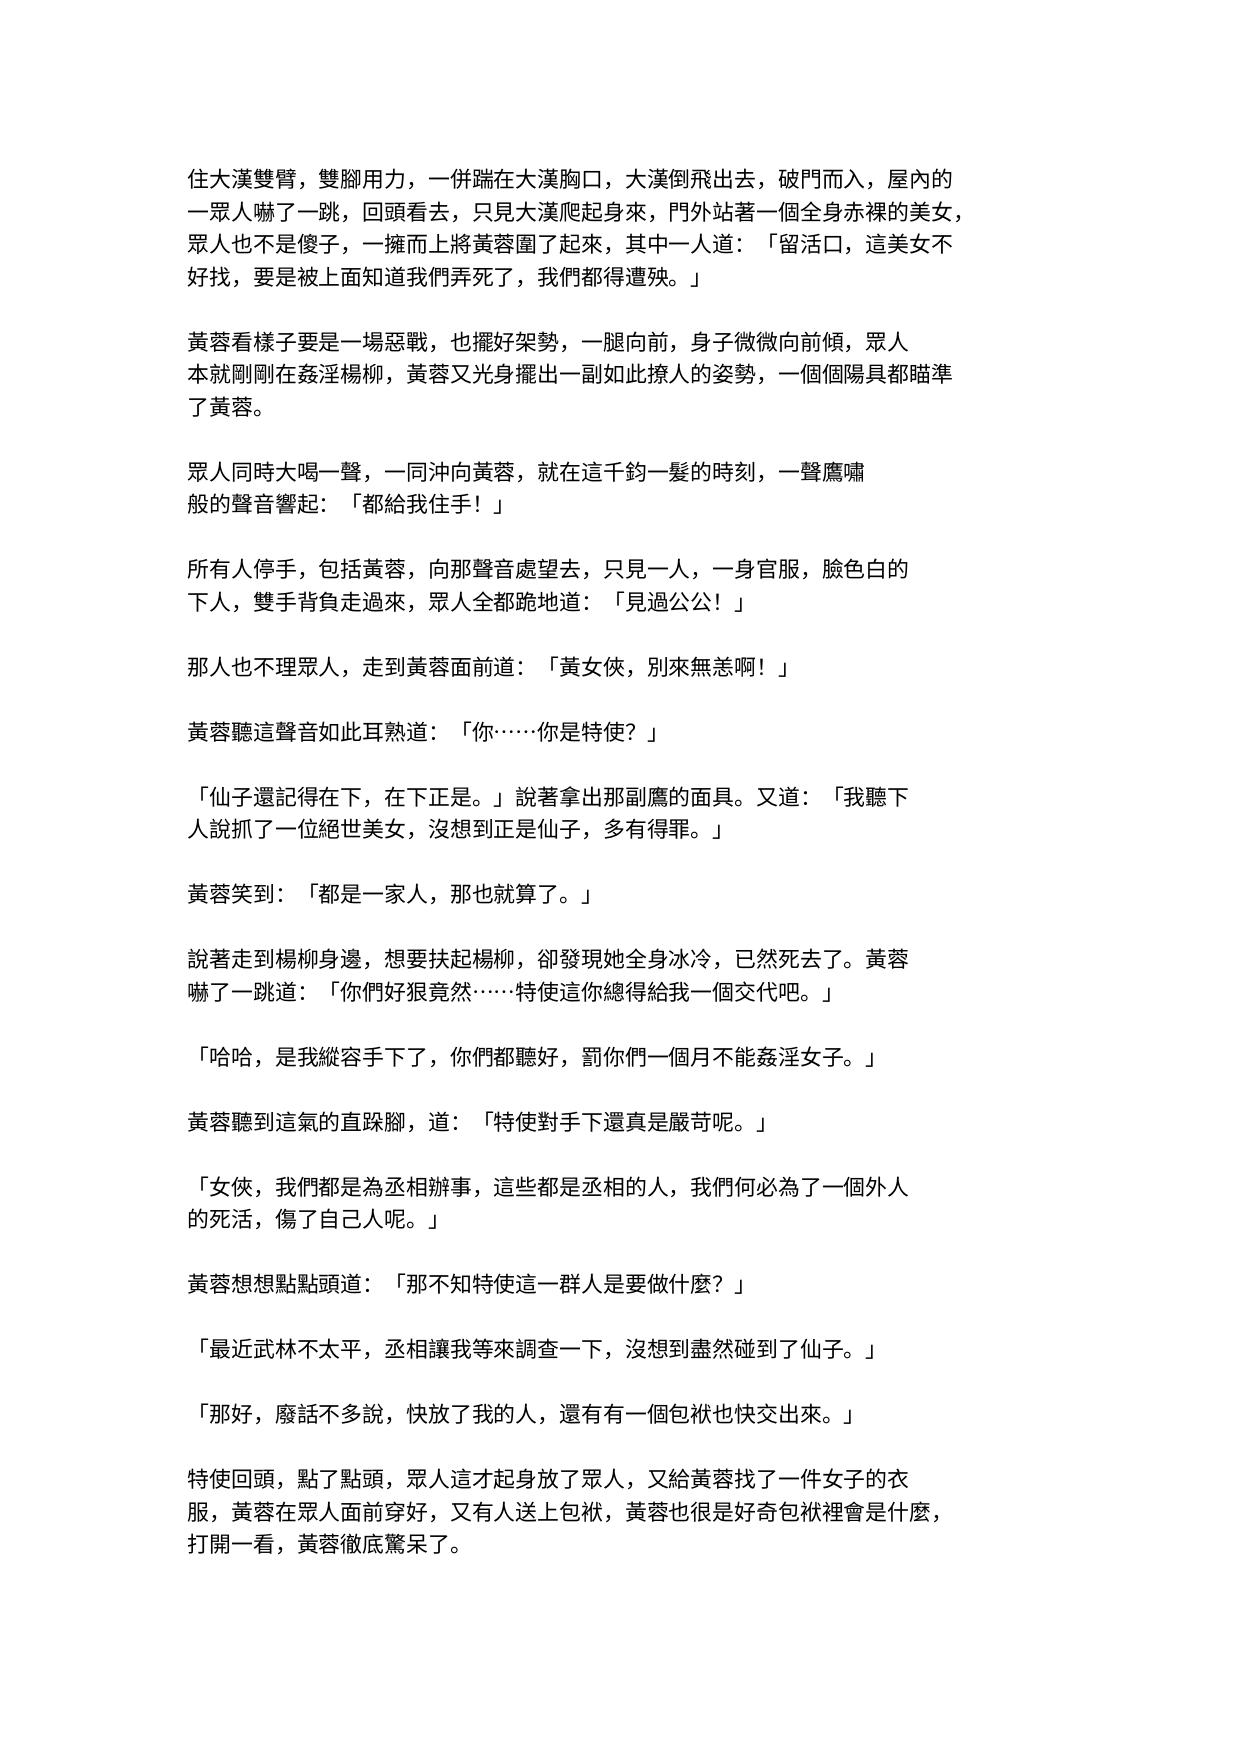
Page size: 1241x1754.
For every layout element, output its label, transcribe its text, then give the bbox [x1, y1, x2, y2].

text 黃蓉聽到這氣的直跺腳，道：「特使對手下還真是嚴苛呢。」 [187, 1104, 1053, 1137]
text 「哈哈，是我縱容手下了，你們都聽好，罰你們一個月不能姦淫女子。」 [187, 1039, 1053, 1072]
text 黃蓉想想點點頭道：「那不知特使這一群人是要做什麼？」 [187, 1267, 1053, 1299]
text 嚇了一跳道：「你們好狠竟然……特使這你總得給我一個交代吧。」 [187, 974, 1053, 1007]
text 人說抓了一位絕世美女，沒想到正是仙子，多有得罪。」 [187, 812, 1053, 844]
text 下人，雙手背負走過來，眾人全都跪地道：「見過公公！」 [187, 584, 1053, 617]
text 般的聲音響起：「都給我住手！」 [187, 487, 1053, 519]
text 所有人停手，包括黃蓉，向那聲音處望去，只見一人，一身官服，臉色白的 [187, 552, 1053, 584]
text 說著走到楊柳身邊，想要扶起楊柳，卻發現她全身冰冷，已然死去了。黃蓉 [187, 942, 1053, 974]
text 特使回頭，點了點頭，眾人這才起身放了眾人，又給黃蓉找了一件女子的衣 [187, 1462, 1053, 1494]
text 住大漢雙臂，雙腳用力，一併踹在大漢胸口，大漢倒飛出去，破門而入，屋內的 [187, 162, 1053, 194]
text 本就剛剛在姦淫楊柳，黃蓉又光身擺出一副如此撩人的姿勢，一個個陽具都瞄準 [187, 357, 1053, 389]
text 黃蓉聽這聲音如此耳熟道：「你……你是特使？」 [187, 714, 1053, 747]
text 好找，要是被上面知道我們弄死了，我們都得遭殃。」 [187, 259, 1053, 292]
text 黃蓉看樣子要是一場惡戰，也擺好架勢，一腿向前，身子微微向前傾，眾人 [187, 324, 1053, 357]
text 「仙子還記得在下，在下正是。」說著拿出那副鷹的面具。又道：「我聽下 [187, 779, 1053, 812]
text 服，黃蓉在眾人面前穿好，又有人送上包袱，黃蓉也很是好奇包袱裡會是什麼， [187, 1494, 1053, 1527]
text 黃蓉笑到：「都是一家人，那也就算了。」 [187, 877, 1053, 909]
text 了黃蓉。 [187, 389, 1053, 422]
text 眾人同時大喝一聲，一同沖向黃蓉，就在這千鈞一髮的時刻，一聲鷹嘯 [187, 454, 1053, 487]
text 眾人也不是傻子，一擁而上將黃蓉圍了起來，其中一人道：「留活口，這美女不 [187, 227, 1053, 259]
text 的死活，傷了自己人呢。」 [187, 1202, 1053, 1234]
text 那人也不理眾人，走到黃蓉面前道：「黃女俠，別來無恙啊！」 [187, 649, 1053, 682]
text 「最近武林不太平，丞相讓我等來調查一下，沒想到盡然碰到了仙子。」 [187, 1332, 1053, 1364]
text 「女俠，我們都是為丞相辦事，這些都是丞相的人，我們何必為了一個外人 [187, 1169, 1053, 1202]
text 打開一看，黃蓉徹底驚呆了。 [187, 1527, 1053, 1559]
text 一眾人嚇了一跳，回頭看去，只見大漢爬起身來，門外站著一個全身赤裸的美女， [187, 194, 1053, 227]
text 「那好，廢話不多說，快放了我的人，還有有一個包袱也快交出來。」 [187, 1397, 1053, 1429]
